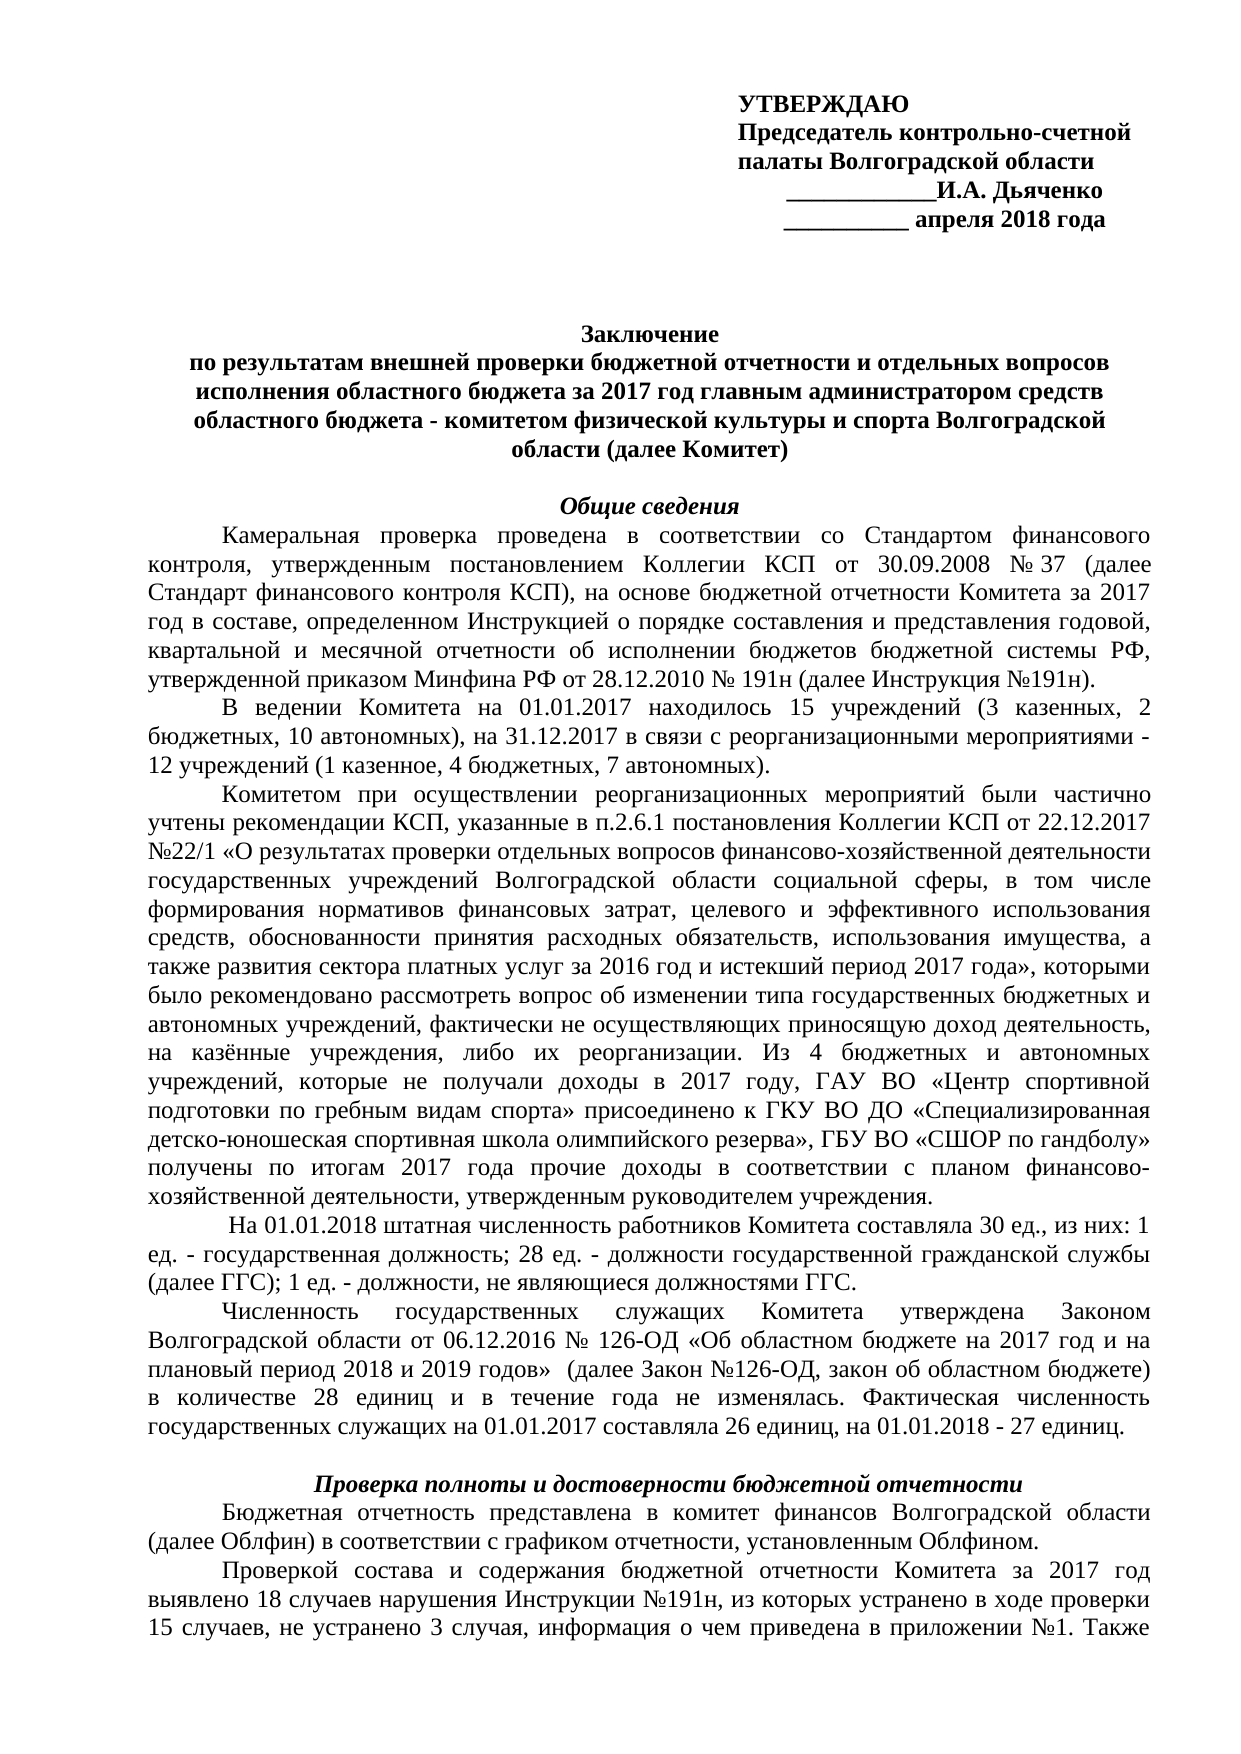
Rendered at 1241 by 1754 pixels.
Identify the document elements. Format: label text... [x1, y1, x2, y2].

text Камеральная проверка проведена в соответствии со Стандартом финансового контроля, утвержденным постановлением Коллегии КСП от 30.09.2008 № 37 (далее Стандарт финансового контроля КСП), на основе бюджетной отчетности Комитета за 2017 год в составе, определенном Инструкцией о порядке составления и представления годовой, квартальной и месячной отчетности об исполнении бюджетов бюджетной системы РФ, утвержденной приказом Минфина РФ от 28.12.2010 № 191н (далее Инструкция №191н). [148, 520, 1152, 692]
text Проверка полноты и достоверности бюджетной отчетности [185, 1469, 1152, 1497]
text Бюджетная отчетность представлена в комитет финансов Волгоградской области (далее Облфин) в соответствии с графиком отчетности, установленным Облфином. [148, 1497, 1152, 1555]
text ____________И.А. Дьяченко [664, 175, 1152, 204]
text В ведении Комитета на 01.01.2017 находилось 15 учреждений (3 казенных, 2 бюджетных, 10 автономных), на 31.12.2017 в связи с реорганизационными мероприятиями - 12 учреждений (1 казенное, 4 бюджетных, 7 автономных). [148, 692, 1152, 779]
text по результатам внешней проверки бюджетной отчетности и отдельных вопросов исполнения областного бюджета за 2017 год главным администратором средств областного бюджета - комитетом физической культуры и спорта Волгоградской области (далее Комитет) [148, 347, 1152, 462]
title Заключение [148, 319, 1152, 347]
text УТВЕРЖДАЮ [664, 89, 1152, 117]
text __________ апреля 2018 года [664, 204, 1152, 232]
text Численность государственных служащих Комитета утверждена Законом Волгоградской области от 06.12.2016 № 126-ОД «Об областном бюджете на 2017 год и на плановый период 2018 и 2019 годов» (далее Закон №126-ОД, закон об областном бюджете) в количестве 28 единиц и в течение года не изменялась. Фактическая численность государственных служащих на 01.01.2017 составляла 26 единиц, на 01.01.2018 - 27 единиц. [148, 1296, 1152, 1440]
text На 01.01.2018 штатная численность работников Комитета составляла 30 ед., из них: 1 ед. - государственная должность; 28 ед. - должности государственной гражданской службы (далее ГГС); 1 ед. - должности, не являющиеся должностями ГГС. [148, 1210, 1152, 1296]
text Общие сведения [148, 491, 1152, 520]
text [148, 1555, 1152, 1641]
text Комитетом при осуществлении реорганизационных мероприятий были частично учтены рекомендации КСП, указанные в п.2.6.1 постановления Коллегии КСП от 22.12.2017 №22/1 «О результатах проверки отдельных вопросов финансово-хозяйственной деятельности государственных учреждений Волгоградской области социальной сферы, в том числе формирования нормативов финансовых затрат, целевого и эффективного использования средств, обоснованности принятия расходных обязательств, использования имущества, а также развития сектора платных услуг за 2016 год и истекший период 2017 года», которыми было рекомендовано рассмотреть вопрос об изменении типа государственных бюджетных и автономных учреждений, фактически не осуществляющих приносящую доход деятельность, на казённые учреждения, либо их реорганизации. Из 4 бюджетных и автономных учреждений, которые не получали доходы в 2017 году, ГАУ ВО «Центр спортивной подготовки по гребным видам спорта» присоединено к ГКУ ВО ДО «Специализированная детско-юношеская спортивная школа олимпийского резерва», ГБУ ВО «СШОР по гандболу» получены по итогам 2017 года прочие доходы в соответствии с планом финансово-хозяйственной деятельности, утвержденным руководителем учреждения. [148, 779, 1152, 1210]
text Председатель контрольно-счетной палаты Волгоградской области [738, 117, 1152, 175]
